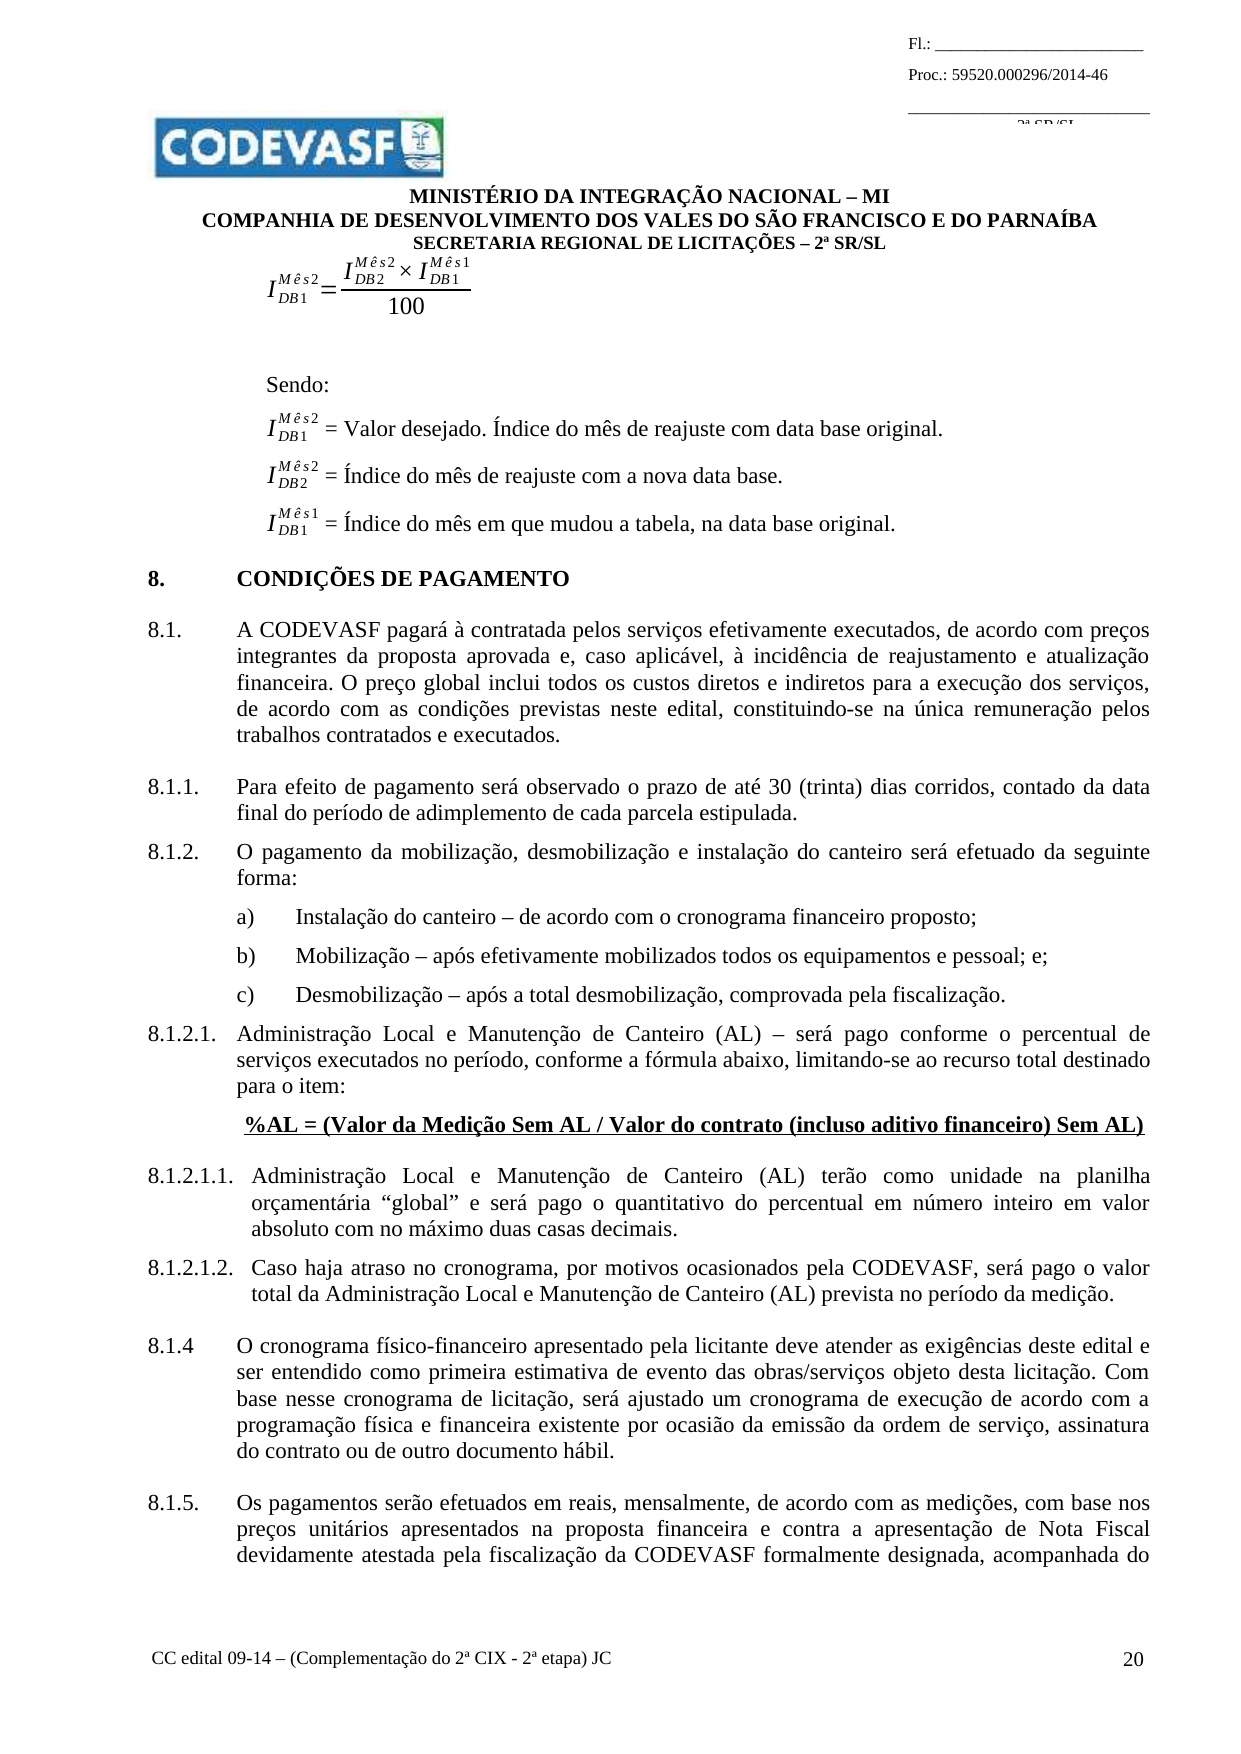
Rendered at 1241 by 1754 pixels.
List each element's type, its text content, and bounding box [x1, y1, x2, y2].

list Administração Local e Manutenção de Canteiro (AL) terão como unidade na planilha orçamentária “global” e será pago o quantitativo do percentual em número inteiro em valor absoluto com no máximo duas casas decimais. [148, 1163, 1152, 1242]
text = Índice do mês em que mudou a tabela, na data base original. [266, 505, 1152, 539]
text Sendo: [266, 371, 1152, 397]
text = Valor desejado. Índice do mês de reajuste com data base original. [266, 410, 1152, 445]
list Desmobilização – após a total desmobilização, comprovada pela fiscalização. [236, 981, 1152, 1007]
list O pagamento da mobilização, desmobilização e instalação do canteiro será efetuado da seguinte forma: [148, 838, 1152, 891]
list Caso haja atraso no cronograma, por motivos ocasionados pela CODEVASF, será pago o valor total da Administração Local e Manutenção de Canteiro (AL) prevista no período da medição. [148, 1254, 1152, 1307]
list Administração Local e Manutenção de Canteiro (AL) – será pago conforme o percentual de serviços executados no período, conforme a fórmula abaixo, limitando-se ao recurso total destinado para o item: [148, 1020, 1152, 1099]
list A CODEVASF pagará à contratada pelos serviços efetivamente executados, de acordo com preços integrantes da proposta aprovada e, caso aplicável, à incidência de reajustamento e atualização financeira. O preço global inclui todos os custos diretos e indiretos para a execução dos serviços, de acordo com as condições previstas neste edital, constituindo-se na única remuneração pelos trabalhos contratados e executados. [148, 616, 1152, 748]
picture [147, 110, 450, 184]
text %AL = (Valor da Medição Sem AL / Valor do contrato (incluso aditivo financeiro) Sem AL) [236, 1111, 1152, 1138]
list Instalação do canteiro – de acordo com o cronograma financeiro proposto; [236, 903, 1152, 929]
list CONDIÇÕES DE PAGAMENTO [148, 564, 1152, 591]
list Para efeito de pagamento será observado o prazo de até 30 (trinta) dias corridos, contado da data final do período de adimplemento de cada parcela estipulada. [148, 773, 1152, 825]
list O cronograma físico-financeiro apresentado pela licitante deve atender as exigências deste edital e ser entendido como primeira estimativa de evento das obras/serviços objeto desta licitação. Com base nesse cronograma de licitação, será ajustado um cronograma de execução de acordo com a programação física e financeira existente por ocasião da emissão da ordem de serviço, assinatura do contrato ou de outro documento hábil. [148, 1332, 1152, 1464]
text = Índice do mês de reajuste com a nova data base. [266, 457, 1152, 492]
list Mobilização – após efetivamente mobilizados todos os equipamentos e pessoal; e; [236, 942, 1152, 968]
